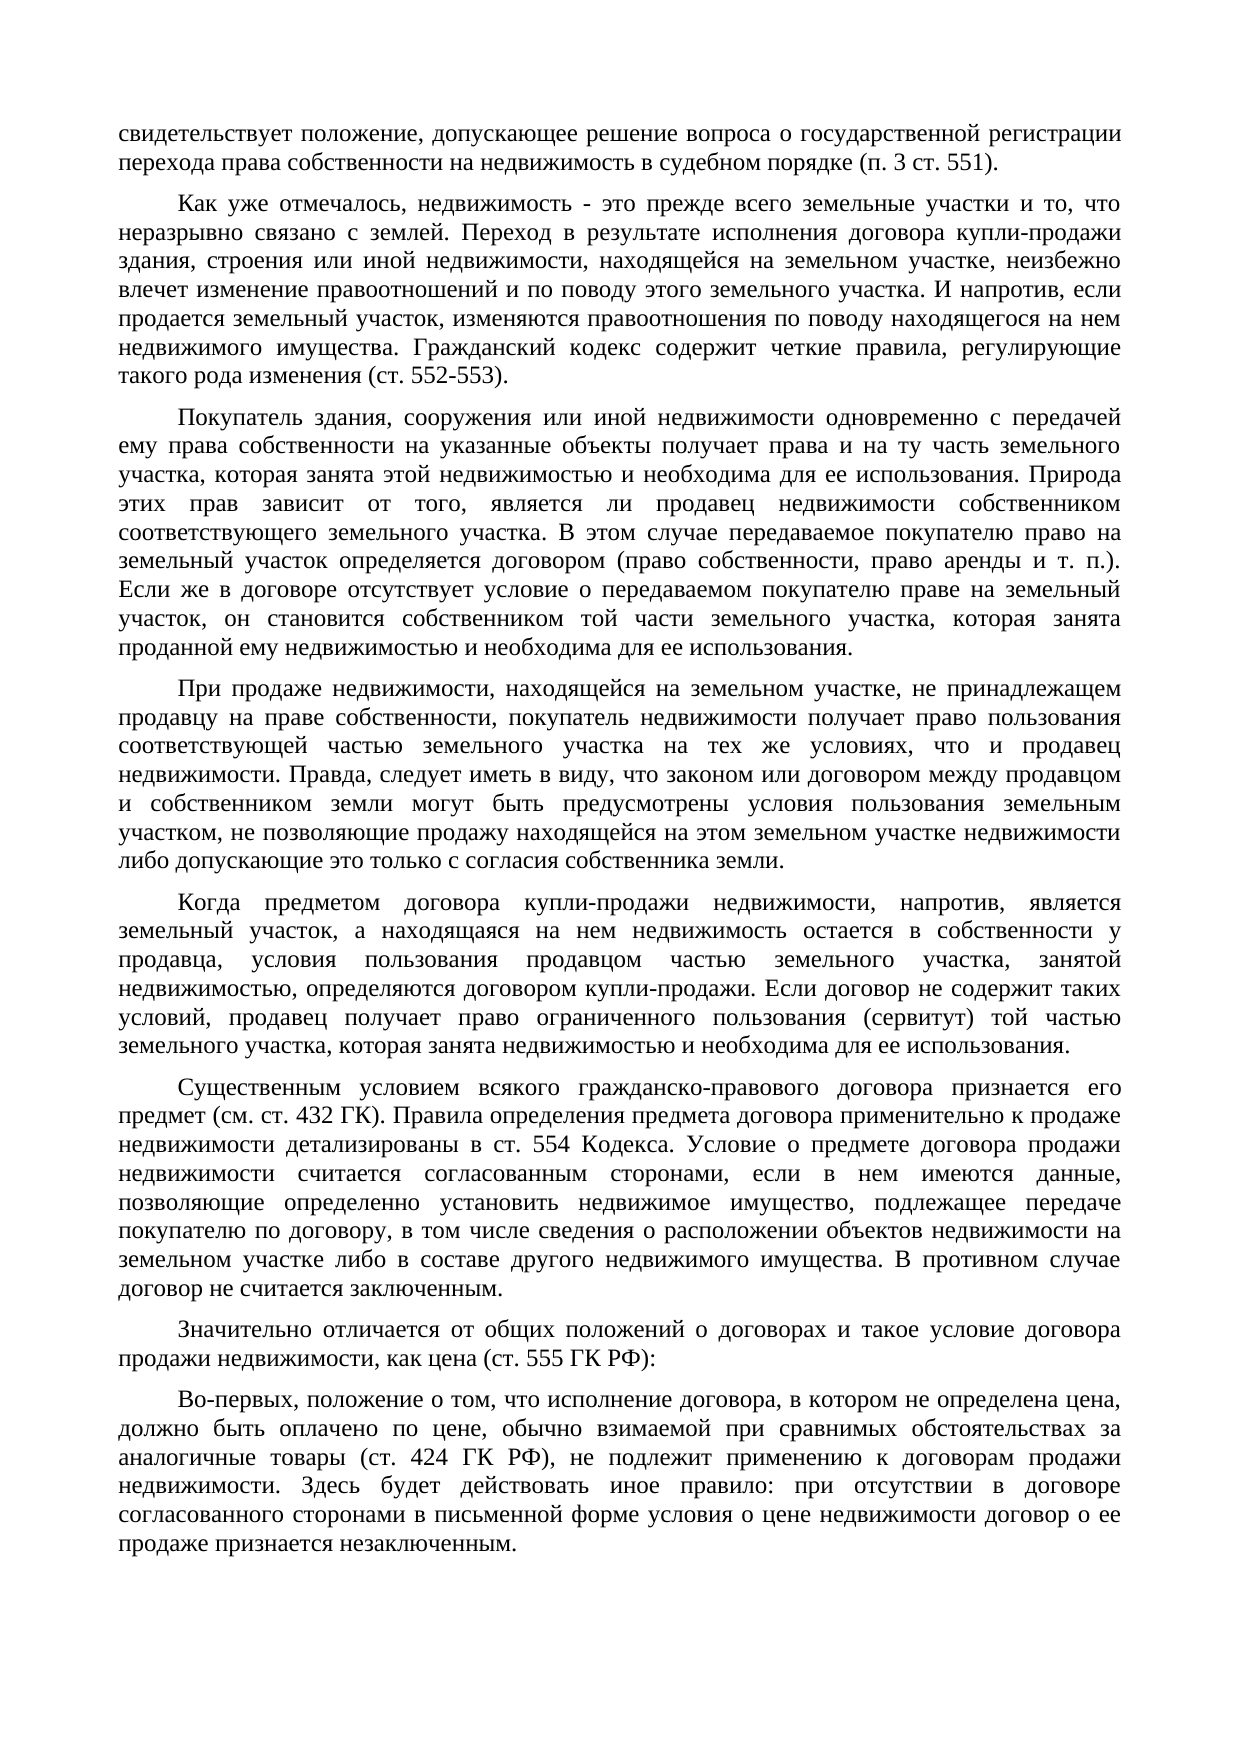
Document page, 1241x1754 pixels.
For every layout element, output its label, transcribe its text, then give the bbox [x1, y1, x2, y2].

text Как уже отмечалось, недвижимость - это прежде всего земельные участки и то, что неразрывно связано с землей. Переход в результате исполнения договора купли-продажи здания, строения или иной недвижимости, находящейся на земельном участке, неизбежно влечет изменение правоотношений и по поводу этого земельного участка. И напротив, если продается земельный участок, изменяются правоотношения по поводу находящегося на нем недвижимого имущества. Гражданский кодекс содержит четкие правила, регулирующие такого рода изменения (ст. 552-553). [118, 188, 1122, 389]
text При продаже недвижимости, находящейся на земельном участке, не принадлежащем продавцу на праве собственности, покупатель недвижимости получает право пользования соответствующей частью земельного участка на тех же условиях, что и продавец недвижимости. Правда, следует иметь в виду, что законом или договором между продавцом и собственником земли могут быть предусмотрены условия пользования земельным участком, не позволяющие продажу находящейся на этом земельном участке недвижимости либо допускающие это только с согласия собственника земли. [118, 673, 1122, 874]
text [118, 118, 1122, 176]
text Существенным условием всякого гражданско-правового договора признается его предмет (см. ст. 432 ГК). Правила определения предмета договора применительно к продаже недвижимости детализированы в ст. 554 Кодекса. Условие о предмете договора продажи недвижимости считается согласованным сторонами, если в нем имеются данные, позволяющие определенно установить недвижимое имущество, подлежащее передаче покупателю по договору, в том числе сведения о расположении объектов недвижимости на земельном участке либо в составе другого недвижимого имущества. В противном случае договор не считается заключенным. [118, 1072, 1122, 1302]
text Покупатель здания, сооружения или иной недвижимости одновременно с передачей ему права собственности на указанные объекты получает права и на ту часть земельного участка, которая занята этой недвижимостью и необходима для ее использования. Природа этих прав зависит от того, является ли продавец недвижимости собственником соответствующего земельного участка. В этом случае передаваемое покупателю право на земельный участок определяется договором (право собственности, право аренды и т. п.). Если же в договоре отсутствует условие о передаваемом покупателю праве на земельный участок, он становится собственником той части земельного участка, которая занята проданной ему недвижимостью и необходима для ее использования. [118, 402, 1122, 661]
text Значительно отличается от общих положений о договорах и такое условие договора продажи недвижимости, как цена (ст. 555 ГК РФ): [118, 1314, 1122, 1372]
text Когда предметом договора купли-продажи недвижимости, напротив, является земельный участок, а находящаяся на нем недвижимость остается в собственности у продавца, условия пользования продавцом частью земельного участка, занятой недвижимостью, определяются договором купли-продажи. Если договор не содержит таких условий, продавец получает право ограниченного пользования (сервитут) той частью земельного участка, которая занята недвижимостью и необходима для ее использования. [118, 887, 1122, 1059]
text Во-первых, положение о том, что исполнение договора, в котором не определена цена, должно быть оплачено по цене, обычно взимаемой при сравнимых обстоятельствах за аналогичные товары (ст. 424 ГК РФ), не подлежит применению к договорам продажи недвижимости. Здесь будет действовать иное правило: при отсутствии в договоре согласованного сторонами в письменной форме условия о цене недвижимости договор о ее продаже признается незаключенным. [118, 1384, 1122, 1557]
